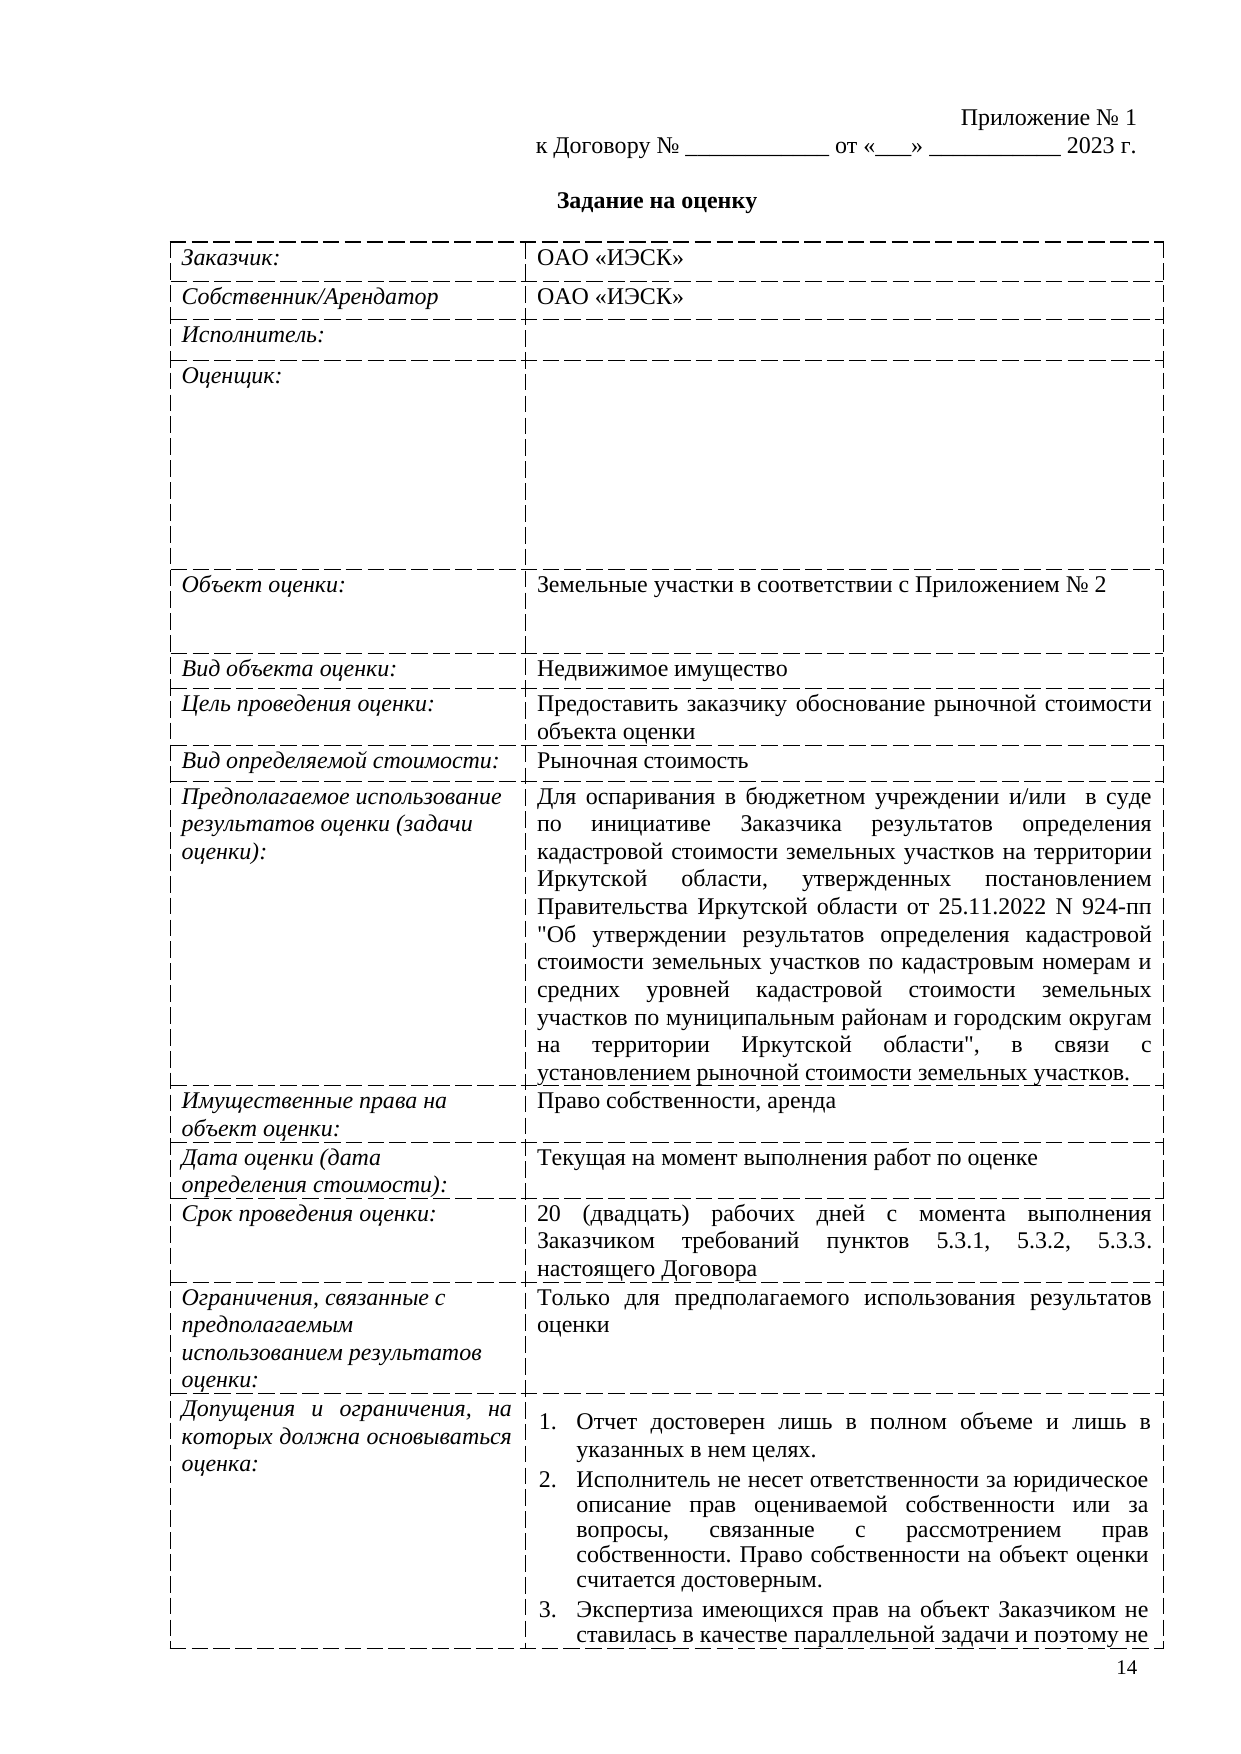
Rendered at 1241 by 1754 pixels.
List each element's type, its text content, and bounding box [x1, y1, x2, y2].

table_header Заказчик: [170, 241, 526, 281]
table_cell Оценщик: [170, 360, 526, 569]
table_cell Право собственности, аренда [526, 1085, 1163, 1142]
table_cell [526, 319, 1163, 360]
table_cell 20 (двадцать) рабочих дней с момента выполнения Заказчиком требований пунктов 5.3.1, 5.3.2, 5.3.3. настоящего Договора [526, 1198, 1163, 1282]
table_cell Вид определяемой стоимости: [170, 745, 526, 781]
text Задание на оценку [177, 186, 1137, 214]
table_cell Цель проведения оценки: [170, 688, 526, 745]
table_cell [526, 1393, 1163, 1647]
table_cell Недвижимое имущество [526, 653, 1163, 688]
text Приложение № 1 [177, 103, 1137, 131]
table_cell Имущественные права на объект оценки: [170, 1085, 526, 1142]
table_cell [526, 360, 1163, 569]
table_cell Срок проведения оценки: [170, 1198, 526, 1282]
table_cell Объект оценки: [170, 569, 526, 653]
table_cell Только для предполагаемого использования результатов оценки [526, 1282, 1163, 1393]
table_cell Рыночная стоимость [526, 745, 1163, 781]
table_cell Собственник/Арендатор [170, 281, 526, 318]
table_cell Дата оценки (дата определения стоимости): [170, 1142, 526, 1198]
table_cell Текущая на момент выполнения работ по оценке [526, 1142, 1163, 1198]
table_cell Вид объекта оценки: [170, 653, 526, 688]
table_cell Исполнитель: [170, 319, 526, 360]
table_cell Ограничения, связанные с предполагаемым использованием результатов оценки: [170, 1282, 526, 1393]
text к Договору № ____________ от «___» ___________ 2023 г. [177, 131, 1137, 159]
table_cell Для оспаривания в бюджетном учреждении и/или в суде по инициативе Заказчика результатов определения кадастровой стоимости земельных участков на территории Иркутской области, утвержденных постановлением Правительства Иркутской области от 25.11.2022 N 924-пп "Об утверждении результатов определения кадастровой стоимости земельных участков по кадастровым номерам и средних уровней кадастровой стоимости земельных участков по муниципальным районам и городским округам на территории Иркутской области", в связи с установлением рыночной стоимости земельных участков. [526, 781, 1163, 1085]
table_cell Предоставить заказчику обоснование рыночной стоимости объекта оценки [526, 688, 1163, 745]
table_header ОАО «ИЭСК» [526, 241, 1163, 281]
table_cell Предполагаемое использование результатов оценки (задачи оценки): [170, 781, 526, 1085]
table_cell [170, 1393, 526, 1647]
table_cell ОАО «ИЭСК» [526, 281, 1163, 318]
table_cell Земельные участки в соответствии с Приложением № 2 [526, 569, 1163, 653]
